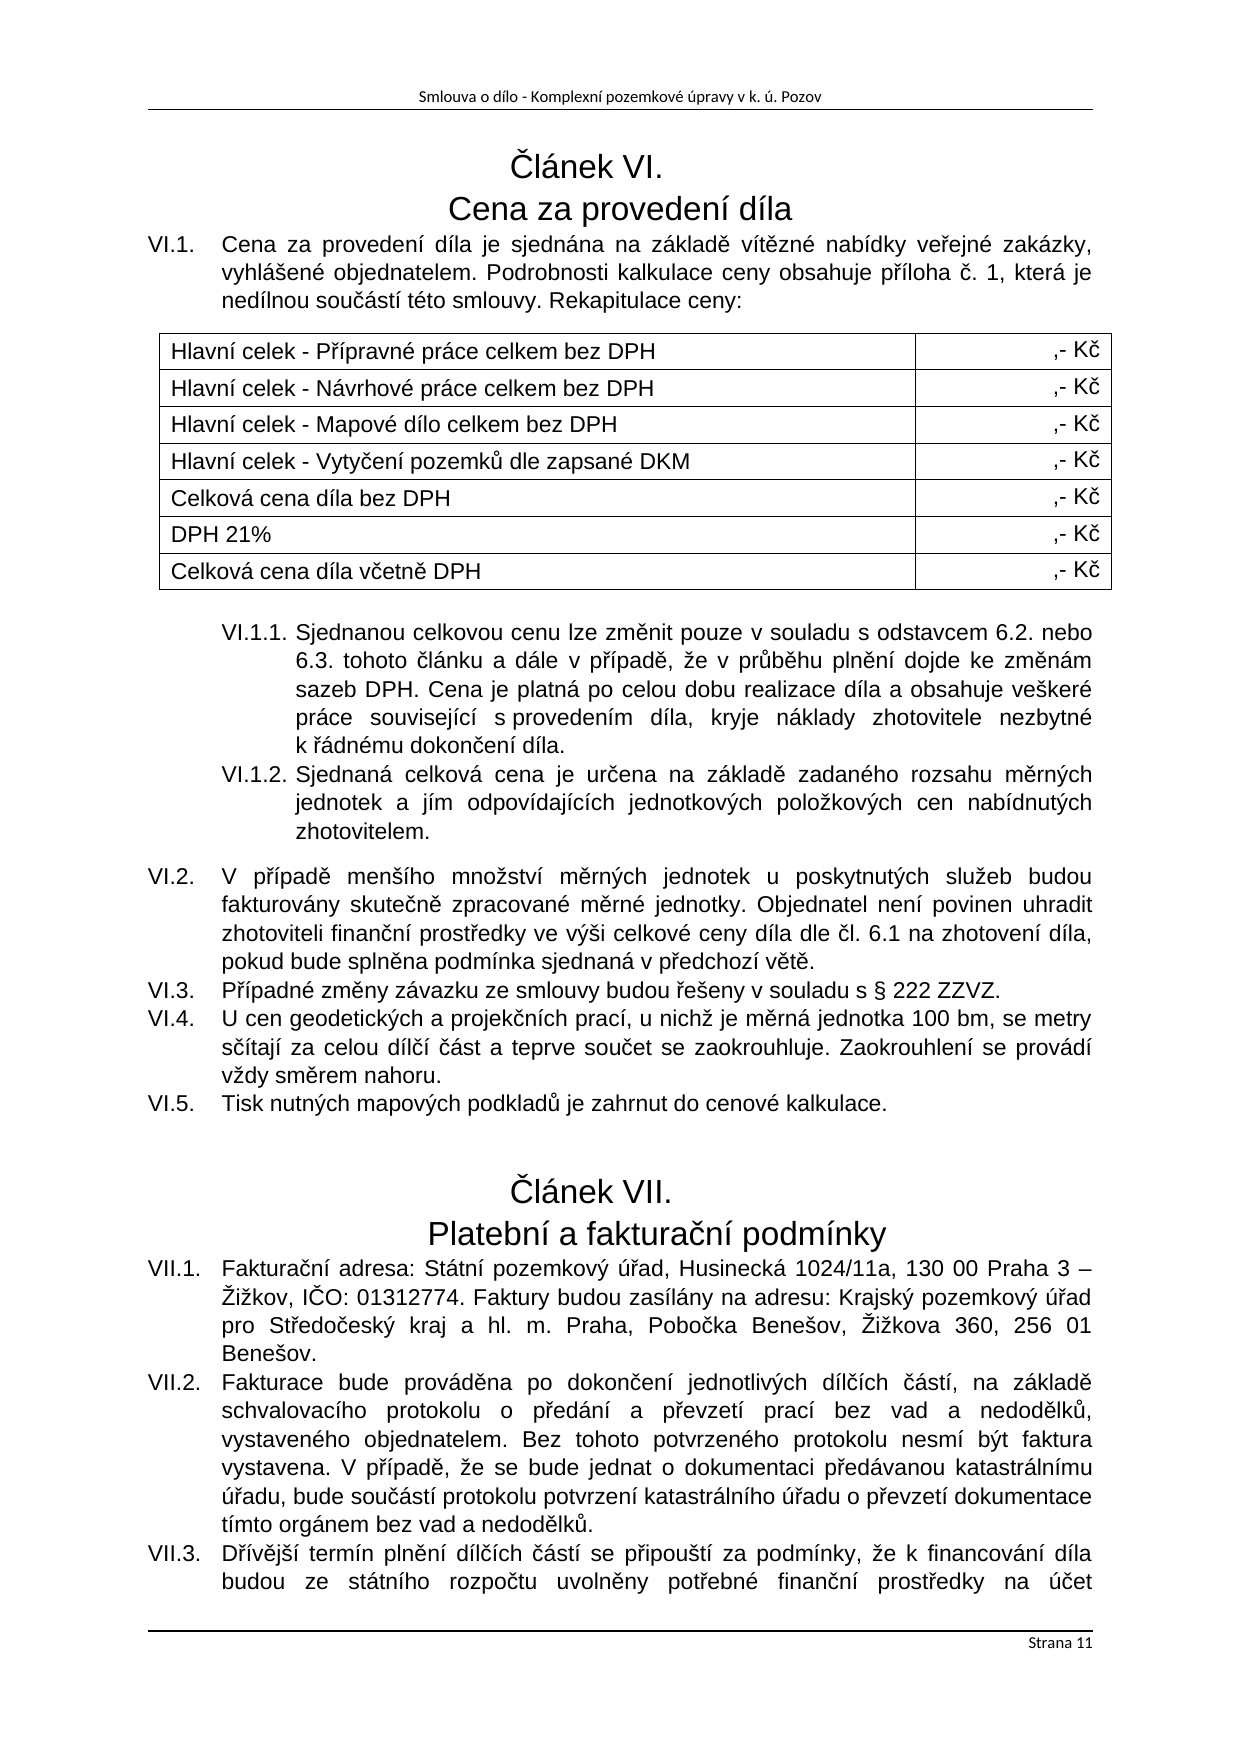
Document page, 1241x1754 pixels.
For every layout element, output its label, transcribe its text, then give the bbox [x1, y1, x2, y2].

list V případě menšího množství měrných jednotek u poskytnutých služeb budou fakturovány skutečně zpracované měrné jednotky. Objednatel není povinen uhradit zhotoviteli finanční prostředky ve výši celkové ceny díla dle čl. 6.1 na zhotovení díla, pokud bude splněna podmínka sjednaná v předchozí větě. [148, 863, 1093, 974]
table_cell ,- Kč [916, 407, 1111, 442]
table_cell DPH 21% [160, 517, 915, 552]
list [148, 1539, 1093, 1594]
table_cell ,- Kč [916, 480, 1111, 516]
table_cell Celková cena díla bez DPH [160, 480, 915, 516]
list Případné změny závazku ze smlouvy budou řešeny v souladu s § 222 ZZVZ. [148, 977, 1093, 1003]
table_cell Hlavní celek - Mapové dílo celkem bez DPH [160, 407, 915, 442]
list Fakturační adresa: Státní pozemkový úřad, Husinecká 1024/11a, 130 00 Praha 3 – Žižkov, IČO: 01312774. Faktury budou zasílány na adresu: Krajský pozemkový úřad pro Středočeský kraj a hl. m. Praha, Pobočka Benešov, Žižkova 360, 256 01 Benešov. [148, 1255, 1093, 1367]
text Sjednanou celkovou cenu lze změnit pouze v souladu s odstavcem 6.2. nebo 6.3. tohoto článku a dále v případě, že v průběhu plnění dojde ke změnám sazeb DPH. Cena je platná po celou dobu realizace díla a obsahuje veškeré práce související s provedením díla, kryje náklady zhotovitele nezbytné k řádnému dokončení díla. [221, 619, 1093, 759]
table_header Hlavní celek - Přípravné práce celkem bez DPH [160, 334, 915, 369]
subtitle Cena za provedení díla [148, 148, 1093, 227]
text Sjednaná celková cena je určena na základě zadaného rozsahu měrných jednotek a jím odpovídajících jednotkových položkových cen nabídnutých zhotovitelem. [221, 761, 1093, 844]
list Cena za provedení díla je sjednána na základě vítězné nabídky veřejné zakázky, vyhlášené objednatelem. Podrobnosti kalkulace ceny obsahuje příloha č. 1, která je nedílnou součástí této smlouvy. Rekapitulace ceny: [148, 231, 1093, 314]
table_cell ,- Kč [916, 370, 1111, 406]
table_header ,- Kč [916, 334, 1111, 369]
table_cell Celková cena díla včetně DPH [160, 554, 915, 589]
table_cell ,- Kč [916, 444, 1111, 479]
list Fakturace bude prováděna po dokončení jednotlivých dílčích částí, na základě schvalovacího protokolu o předání a převzetí prací bez vad a nedodělků, vystaveného objednatelem. Bez tohoto potvrzeného protokolu nesmí být faktura vystavena. V případě, že se bude jednat o dokumentaci předávanou katastrálnímu úřadu, bude součástí protokolu potvrzení katastrálního úřadu o převzetí dokumentace tímto orgánem bez vad a nedodělků. [148, 1369, 1093, 1537]
list Tisk nutných mapových podkladů je zahrnut do cenové kalkulace. [148, 1090, 1093, 1117]
table_cell ,- Kč [916, 517, 1111, 552]
table_cell Hlavní celek - Vytyčení pozemků dle zapsané DKM [160, 444, 915, 479]
subtitle Platební a fakturační podmínky [148, 1172, 1093, 1252]
table_cell Hlavní celek - Návrhové práce celkem bez DPH [160, 370, 915, 406]
list U cen geodetických a projekčních prací, u nichž je měrná jednotka 100 bm, se metry sčítají za celou dílčí část a teprve součet se zaokrouhluje. Zaokrouhlení se provádí vždy směrem nahoru. [148, 1005, 1093, 1088]
table_cell ,- Kč [916, 554, 1111, 589]
